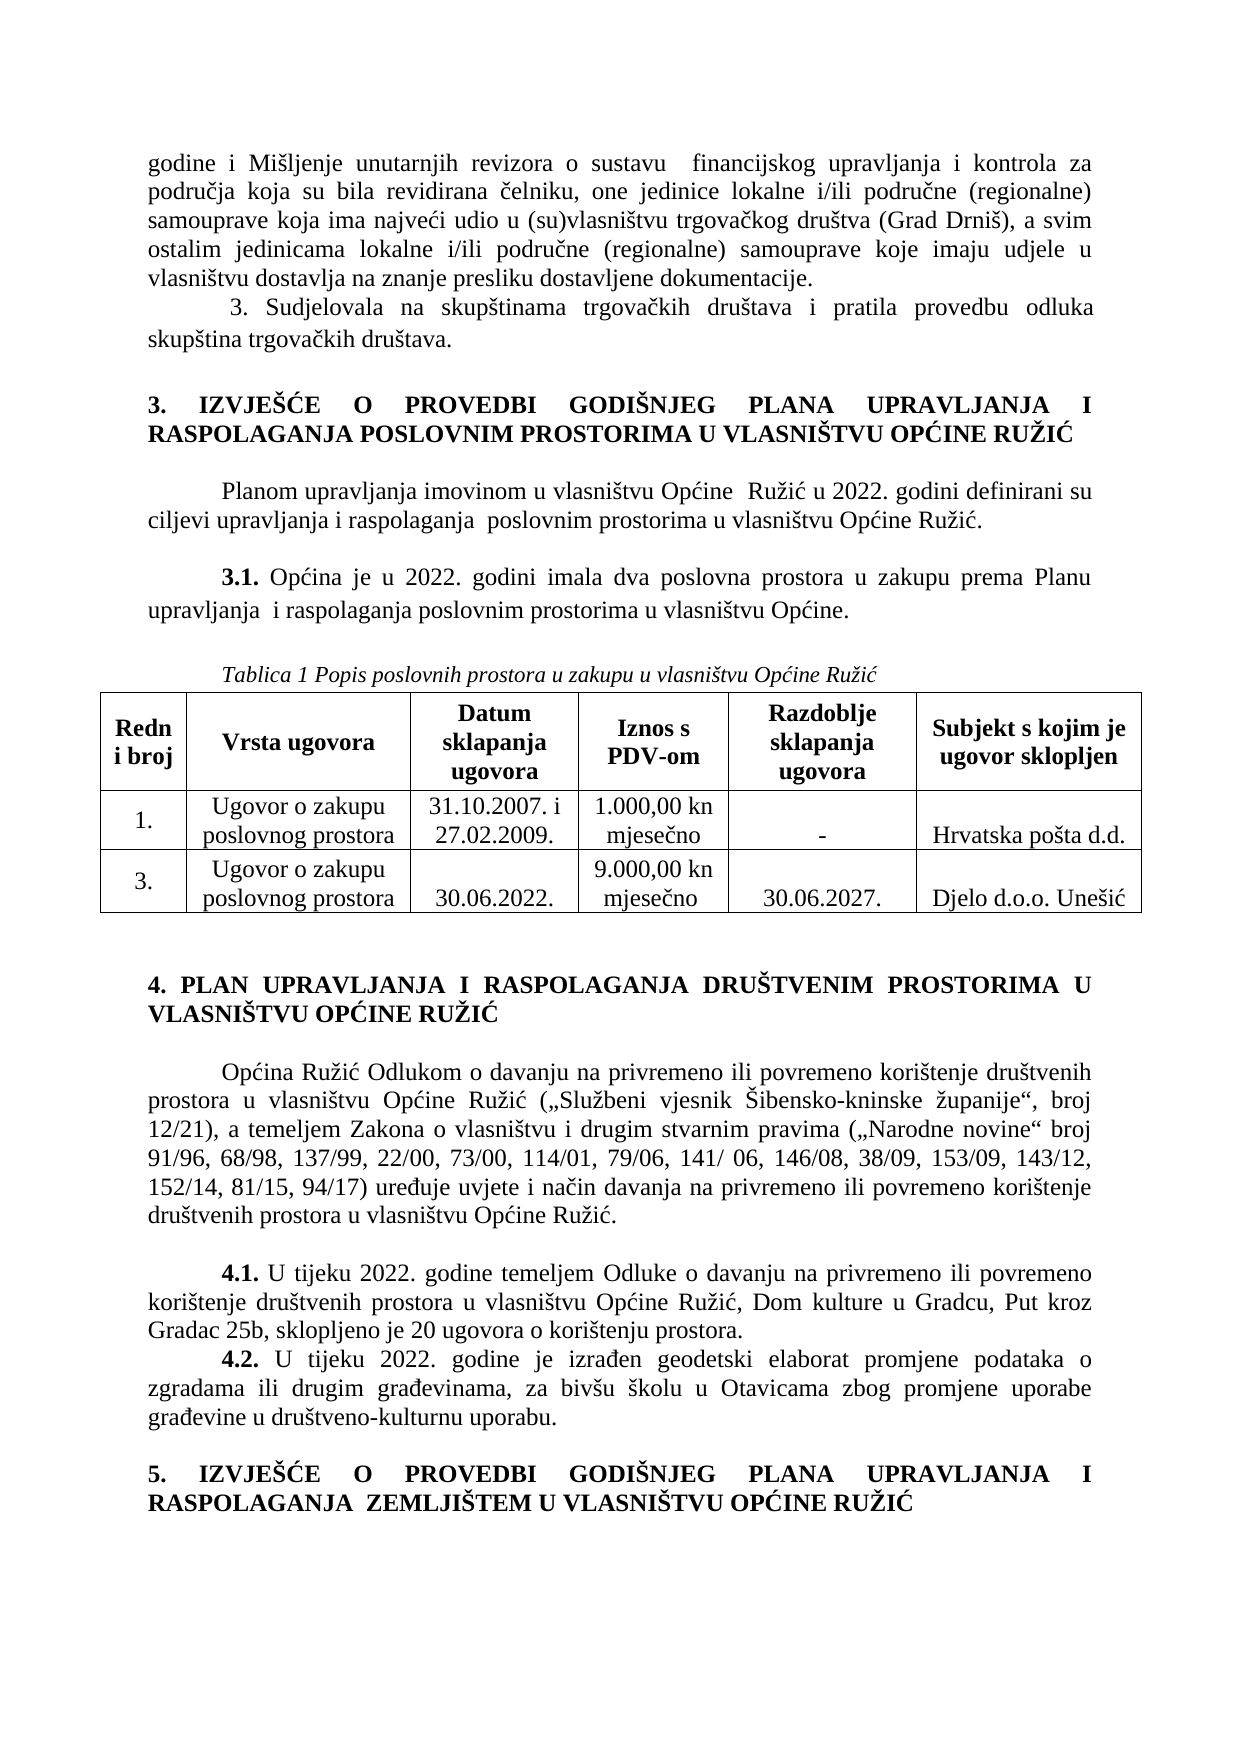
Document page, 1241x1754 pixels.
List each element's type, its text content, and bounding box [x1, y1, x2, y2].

table_header Razdoblje sklapanja ugovora [729, 693, 916, 790]
table_cell Djelo d.o.o. Unešić [917, 850, 1141, 912]
table_header Datum sklapanja ugovora [411, 693, 578, 790]
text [148, 148, 1093, 291]
table_cell Ugovor o zakupu poslovnog prostora [187, 791, 410, 849]
table_cell Ugovor o zakupu poslovnog prostora [187, 850, 410, 912]
table_header Redni broj [101, 693, 186, 790]
table_cell Hrvatska pošta d.d. [917, 791, 1141, 849]
table_header Iznos s PDV-om [579, 693, 728, 790]
table_cell 30.06.2022. [411, 850, 578, 912]
table_cell 31.10.2007. i 27.02.2009. [411, 791, 578, 849]
text 4. PLAN UPRAVLJANJA I RASPOLAGANJA DRUŠTVENIM PROSTORIMA U VLASNIŠTVU OPĆINE RUŽIĆ [148, 971, 1093, 1028]
text 3. IZVJEŠĆE O PROVEDBI GODIŠNJEG PLANA UPRAVLJANJA I RASPOLAGANJA POSLOVNIM PROSTORIMA U VLASNIŠTVU OPĆINE RUŽIĆ [148, 390, 1093, 447]
text Planom upravljanja imovinom u vlasništvu Općine Ružić u 2022. godini definirani su ciljevi upravljanja i raspolaganja poslovnim prostorima u vlasništvu Općine Ružić. [148, 476, 1093, 534]
text Općina Ružić Odlukom o davanju na privremeno ili povremeno korištenje društvenih prostora u vlasništvu Općine Ružić („Službeni vjesnik Šibensko-kninske županije“, broj 12/21), a temeljem Zakona o vlasništvu i drugim stvarnim pravima („Narodne novine“ broj 91/96, 68/98, 137/99, 22/00, 73/00, 114/01, 79/06, 141/ 06, 146/08, 38/09, 153/09, 143/12, 152/14, 81/15, 94/17) uređuje uvjete i način davanja na privremeno ili povremeno korištenje društvenih prostora u vlasništvu Općine Ružić. [148, 1057, 1093, 1229]
text Tablica 1 Popis poslovnih prostora u zakupu u vlasništvu Općine Ružić [148, 662, 1093, 688]
table_header Subjekt s kojim je ugovor sklopljen [917, 693, 1141, 790]
table_cell 1. [101, 791, 186, 849]
table_cell 9.000,00 kn mjesečno [579, 850, 728, 912]
table_header Vrsta ugovora [187, 693, 410, 790]
text 4.1. U tijeku 2022. godine temeljem Odluke o davanju na privremeno ili povremeno korištenje društvenih prostora u vlasništvu Općine Ružić, Dom kulture u Gradcu, Put kroz Gradac 25b, sklopljeno je 20 ugovora o korištenju prostora. [148, 1258, 1093, 1344]
text 5. IZVJEŠĆE O PROVEDBI GODIŠNJEG PLANA UPRAVLJANJA I RASPOLAGANJA ZEMLJIŠTEM U VLASNIŠTVU OPĆINE RUŽIĆ [148, 1459, 1093, 1517]
table_cell 30.06.2027. [729, 850, 916, 912]
table_cell 3. [101, 850, 186, 912]
table_cell - [729, 791, 916, 849]
text 4.2. U tijeku 2022. godine je izrađen geodetski elaborat promjene podataka o zgradama ili drugim građevinama, za bivšu školu u Otavicama zbog promjene uporabe građevine u društveno-kulturnu uporabu. [148, 1344, 1093, 1431]
table_cell 1.000,00 kn mjesečno [579, 791, 728, 849]
text 3. Sudjelovala na skupštinama trgovačkih društava i pratila provedbu odluka skupština trgovačkih društava. [148, 292, 1094, 353]
text 3.1. Općina je u 2022. godini imala dva poslovna prostora u zakupu prema Planu upravljanja i raspolaganja poslovnim prostorima u vlasništvu Općine. [148, 562, 1093, 624]
